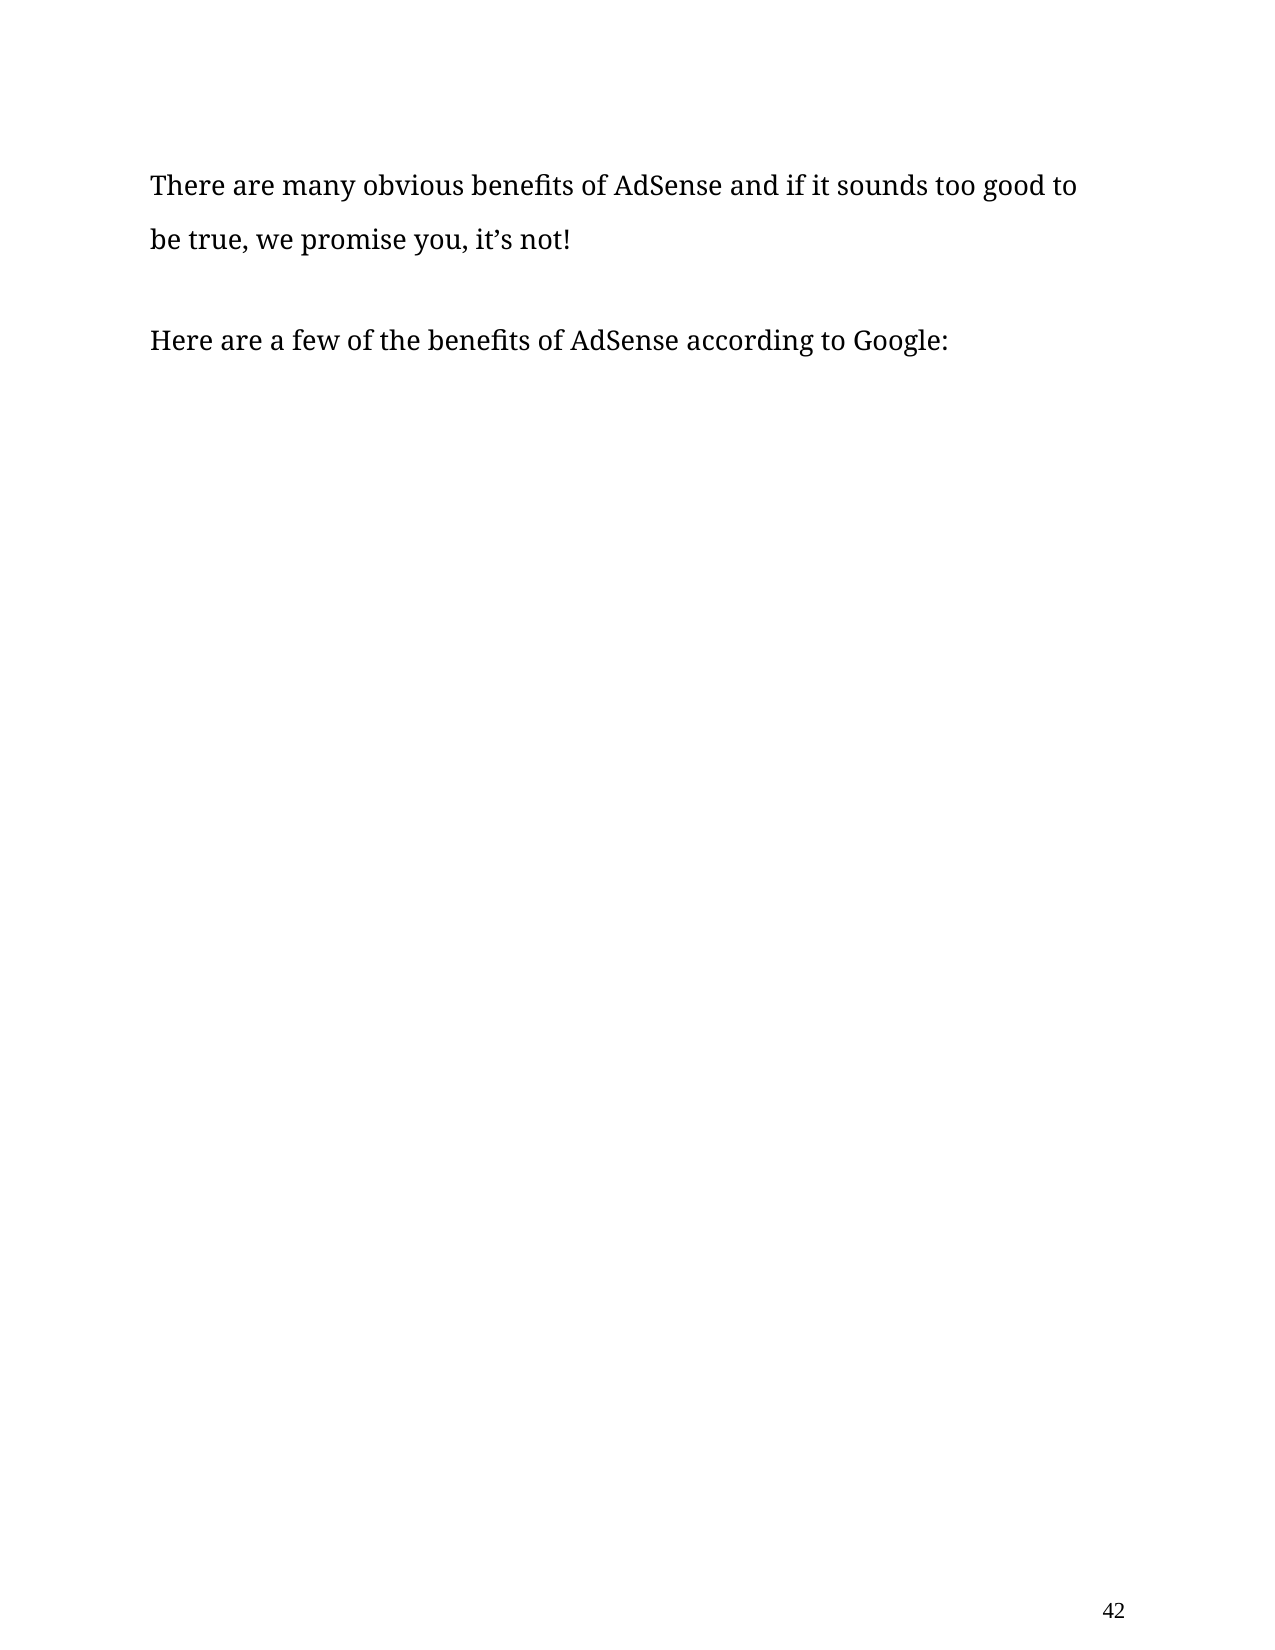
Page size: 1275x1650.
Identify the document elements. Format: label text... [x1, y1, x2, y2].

text Here are a few of the benefits of AdSense according to Google: [150, 321, 1125, 358]
text There are many obvious benefits of AdSense and if it sounds too good to be true, we promise you, it’s not! [150, 166, 1108, 257]
